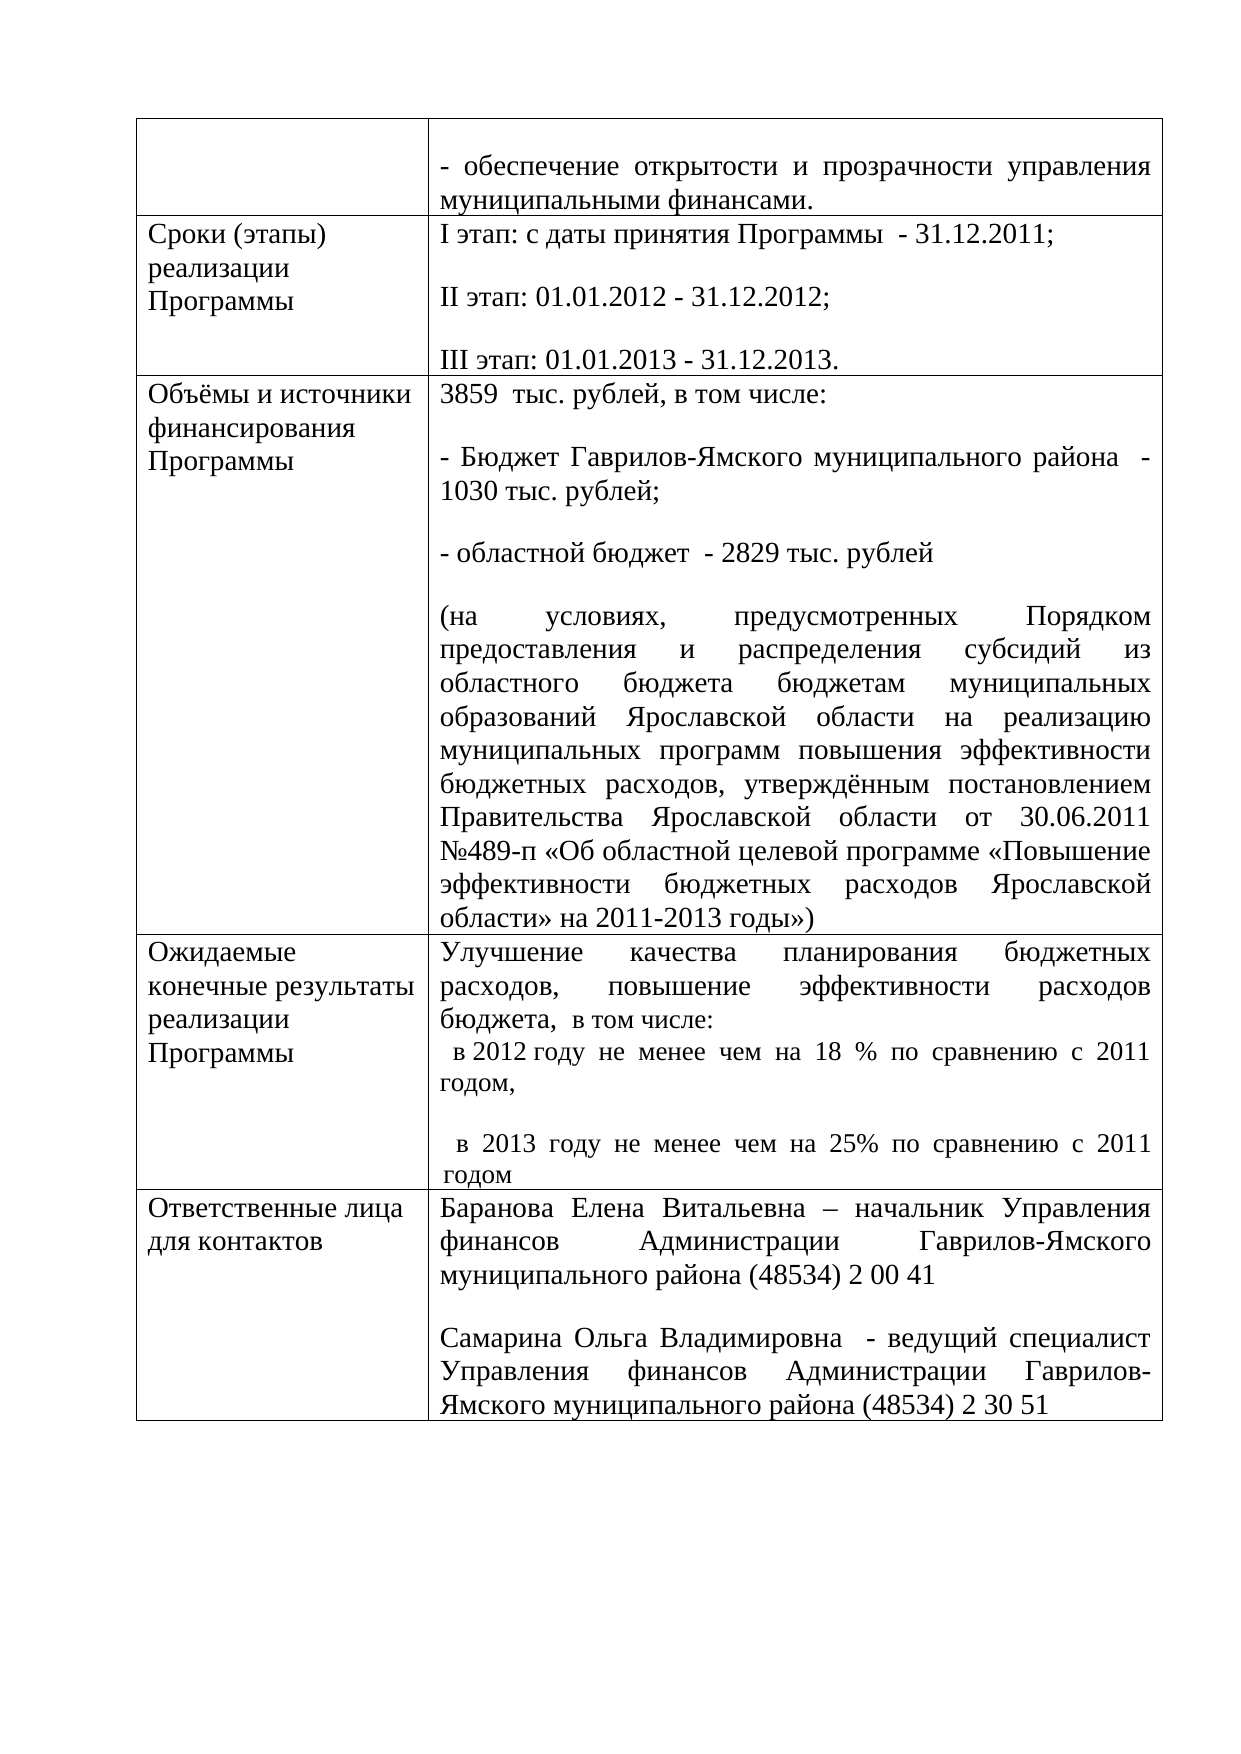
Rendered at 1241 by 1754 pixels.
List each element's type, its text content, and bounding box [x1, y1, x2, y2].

table_cell Объёмы и источники финансирования Программы [137, 376, 428, 933]
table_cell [429, 119, 1162, 215]
table_cell I этап: с даты принятия Программы - 31.12.2011; II этап: 01.01.2012 - 31.12.2012; III этап: 01.01.2013 - 31.12.2013. [429, 216, 1162, 375]
table_cell Ответственные лица для контактов [137, 1190, 428, 1420]
table_cell Улучшение качества планирования бюджетных расходов, повышение эффективности расходов бюджета, в том числе: в 2012 году не менее чем на 18 % по сравнению с 2011 годом, в 2013 году не менее чем на 25% по сравнению с 2011 годом [429, 935, 1162, 1189]
table_cell Ожидаемые конечные результаты реализации Программы [137, 935, 428, 1189]
table_cell Сроки (этапы) реализации Программы [137, 216, 428, 375]
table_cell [137, 119, 428, 215]
table_cell Баранова Елена Витальевна – начальник Управления финансов Администрации Гаврилов-Ямского муниципального района (48534) 2 00 41 Самарина Ольга Владимировна - ведущий специалист Управления финансов Администрации Гаврилов-Ямского муниципального района (48534) 2 30 51 [429, 1190, 1162, 1420]
table_cell 3859 тыс. рублей, в том числе: - Бюджет Гаврилов-Ямского муниципального района - 1030 тыс. рублей; - областной бюджет - 2829 тыс. рублей (на условиях, предусмотренных Порядком предоставления и распределения субсидий из областного бюджета бюджетам муниципальных образований Ярославской области на реализацию муниципальных программ повышения эффективности бюджетных расходов, утверждённым постановлением Правительства Ярославской области от 30.06.2011 №489-п «Об областной целевой программе «Повышение эффективности бюджетных расходов Ярославской области» на 2011-2013 годы») [429, 376, 1162, 933]
